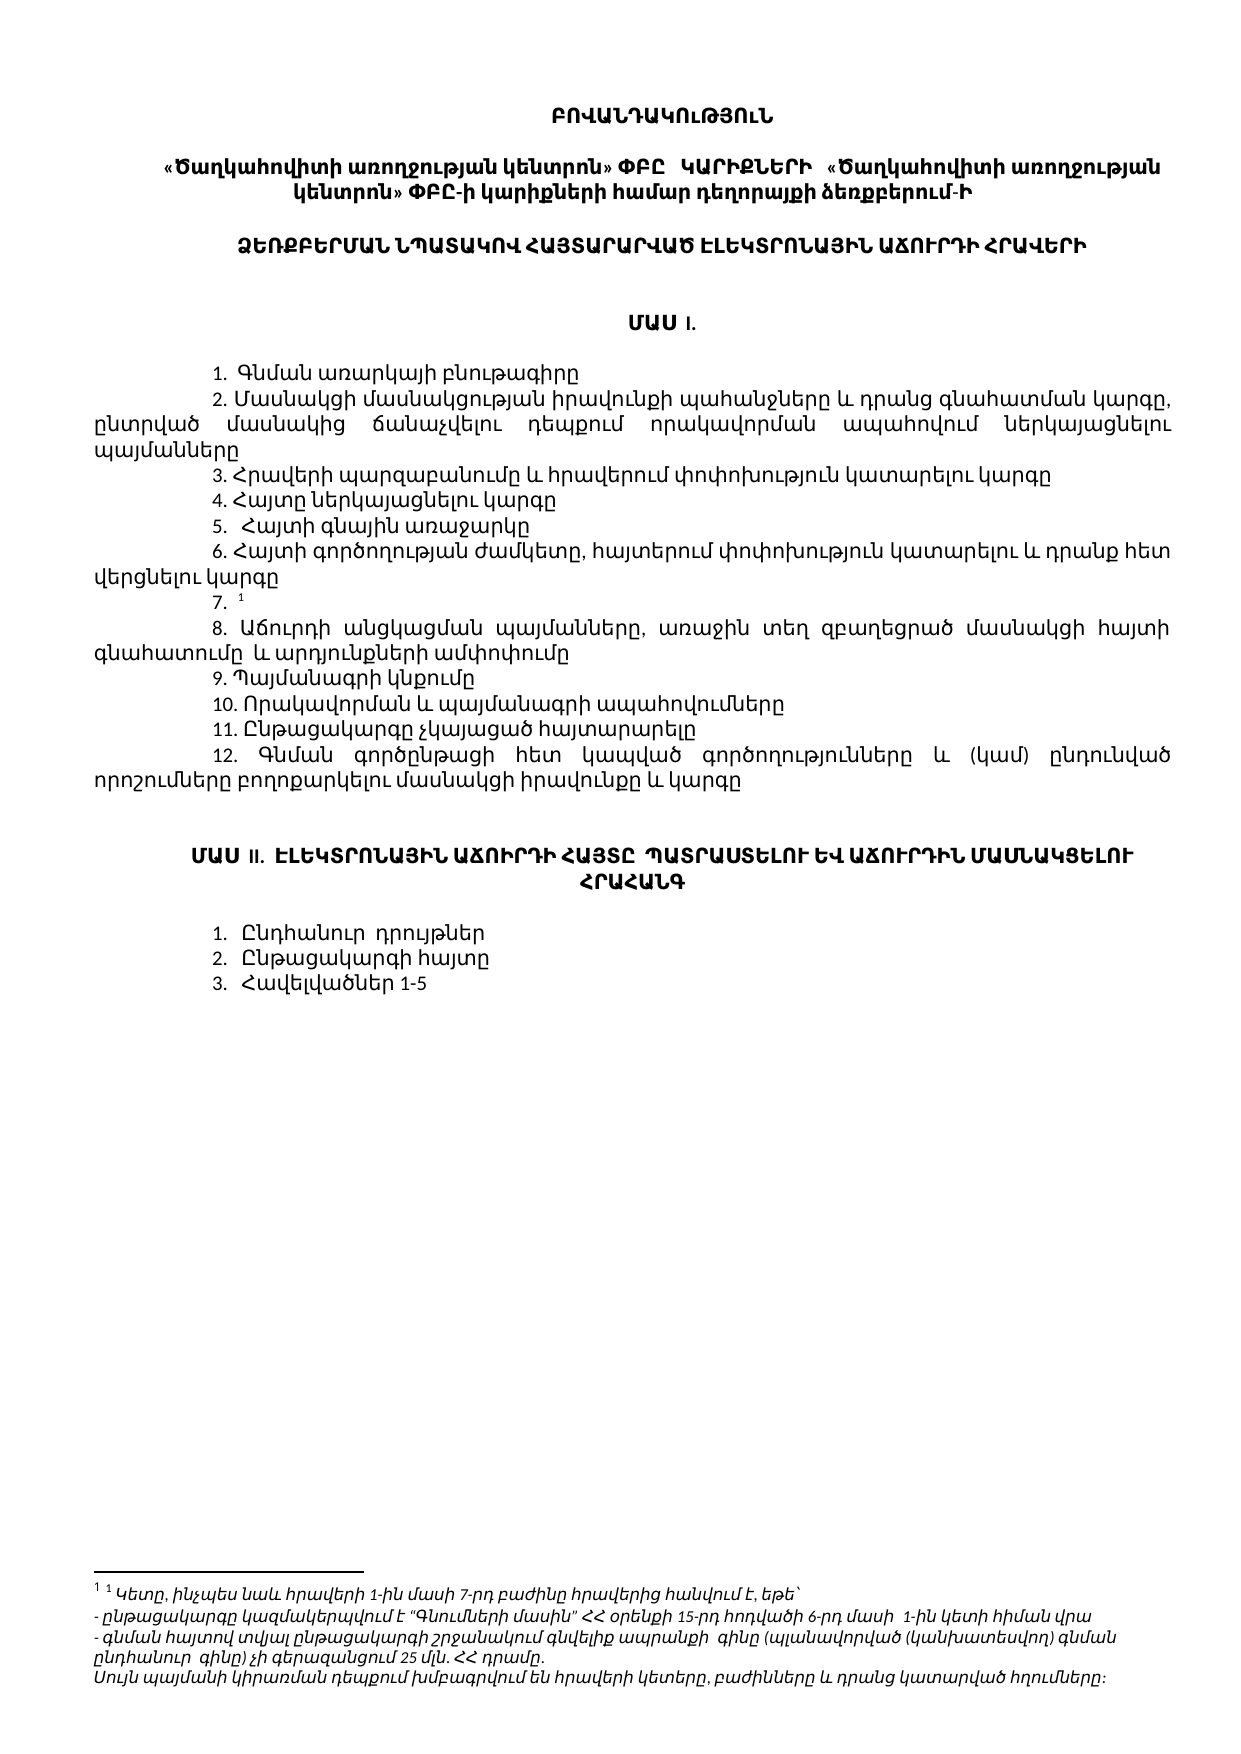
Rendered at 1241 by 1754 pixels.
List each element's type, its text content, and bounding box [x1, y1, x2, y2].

text 6. Հայտի գործողության ժամկետը, հայտերում փոփոխություն կատարելու և դրանք հետ վերցնելու կարգը [94, 538, 1171, 589]
text ԲՈՎԱՆԴԱԿՈւԹՅՈւՆ [94, 103, 1171, 128]
text 2. Մասնակցի մասնակցության իրավունքի պահանջները և դրանց գնահատման կարգը, ընտրված մասնակից ճանաչվելու դեպքում որակավորման ապահովում ներկայացնելու պայմանները [94, 386, 1171, 462]
text 8. Աճուրդի անցկացման պայմանները, առաջին տեղ զբաղեցրած մասնակցի հայտի գնահատումը և արդյունքների ամփոփումը [94, 615, 1171, 666]
text 12. Գնման գործընթացի հետ կապված գործողությունները և (կամ) ընդունված որոշումները բողոքարկելու մասնակցի իրավունքը և կարգը [94, 742, 1171, 793]
text 7. 1 [94, 589, 1171, 615]
text ՄԱՍ I. [94, 310, 1171, 335]
text 3. Հավելվածներ 1-5 [94, 971, 1171, 996]
text 5. Հայտի գնային առաջարկը [94, 513, 1171, 538]
text «Ծաղկահովիտի առողջության կենտրոն» ՓԲԸ ԿԱՐԻՔՆԵՐԻ «Ծաղկահովիտի առողջության կենտրոն» ՓԲԸ-ի կարիքների համար դեղորայքի ձեռքբերում-Ի [94, 154, 1171, 205]
text 10. Որակավորման և պայմանագրի ապահովումները [94, 691, 1171, 716]
text 3. Հրավերի պարզաբանումը և հրավերում փոփոխություն կատարելու կարգը [94, 462, 1171, 488]
text 11. Ընթացակարգը չկայացած հայտարարելը [94, 716, 1171, 742]
text 9. Պայմանագրի կնքումը [94, 666, 1171, 691]
text 4. Հայտը ներկայացնելու կարգը [94, 488, 1171, 513]
text 2. Ընթացակարգի հայտը [94, 945, 1171, 971]
text ՄԱՍ II. ԷԼԵԿՏՐՈՆԱՅԻՆ ԱՃՈԻՐԴԻ ՀԱՅՏԸ ՊԱՏՐԱՍՏԵԼՈՒ ԵՎ ԱՃՈՒՐԴԻՆ ՄԱՍՆԱԿՑԵԼՈՒ ՀՐԱՀԱՆԳ [94, 843, 1171, 894]
text ՁԵՌՔԲԵՐՄԱՆ ՆՊԱՏԱԿՈՎ ՀԱՅՏԱՐԱՐՎԱԾ ԷԼԵԿՏՐՈՆԱՅԻՆ ԱՃՈՒՐԴԻ ՀՐԱՎԵՐԻ [94, 233, 1171, 259]
text 1. Գնման առարկայի բնութագիրը [94, 361, 1171, 386]
text 1. Ընդհանուր դրույթներ [94, 920, 1171, 945]
